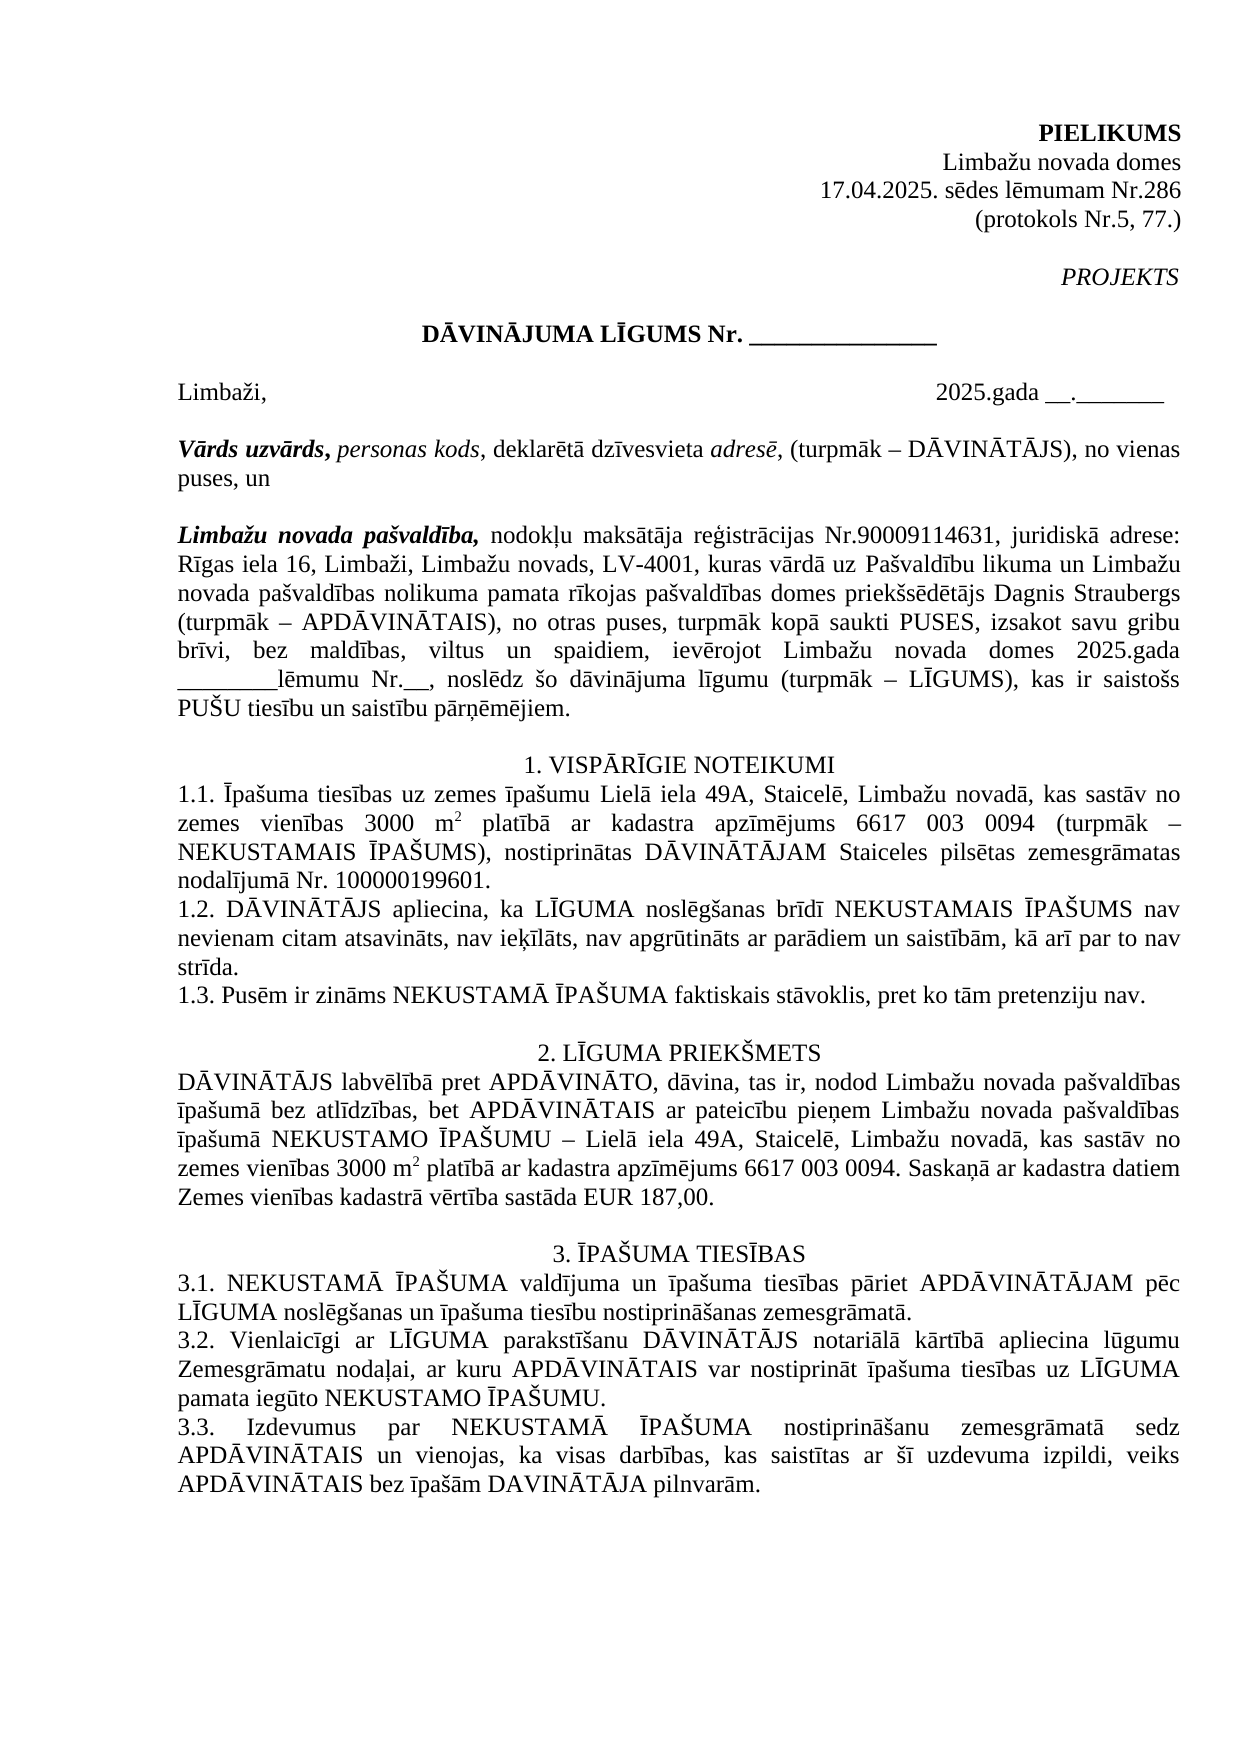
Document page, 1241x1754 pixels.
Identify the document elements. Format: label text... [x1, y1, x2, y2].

text 3.3. Izdevumus par NEKUSTAMĀ ĪPAŠUMA nostiprināšanu zemesgrāmatā sedz APDĀVINĀTAIS un vienojas, ka visas darbības, kas saistītas ar šī uzdevuma izpildi, veiks APDĀVINĀTAIS bez īpašām DAVINĀTĀJA pilnvarām. [177, 1412, 1181, 1498]
text Vārds uzvārds, personas kods, deklarētā dzīvesvieta adresē, (turpmāk – DĀVINĀTĀJS), no vienas puses, un [177, 434, 1181, 492]
text 3.1. NEKUSTAMĀ ĪPAŠUMA valdījuma un īpašuma tiesības pāriet APDĀVINĀTĀJAM pēc LĪGUMA noslēgšanas un īpašuma tiesību nostiprināšanas zemesgrāmatā. [177, 1268, 1181, 1326]
text Limbaži, 2025.gada __._______ [177, 377, 1181, 406]
text 3. ĪPAŠUMA TIESĪBAS [177, 1239, 1181, 1268]
text 1. VISPĀRĪGIE NOTEIKUMI [177, 751, 1181, 779]
text 3.2. Vienlaicīgi ar LĪGUMA parakstīšanu DĀVINĀTĀJS notariālā kārtībā apliecina lūgumu Zemesgrāmatu nodaļai, ar kuru APDĀVINĀTAIS var nostiprināt īpašuma tiesības uz LĪGUMA pamata iegūto NEKUSTAMO ĪPAŠUMU. [177, 1326, 1181, 1412]
text DĀVINĀJUMA LĪGUMS Nr. _______________ [177, 319, 1181, 348]
text PIELIKUMS [177, 118, 1181, 147]
text DĀVINĀTĀJS labvēlībā pret APDĀVINĀTO, dāvina, tas ir, nodod Limbažu novada pašvaldības īpašumā bez atlīdzības, bet APDĀVINĀTAIS ar pateicību pieņem Limbažu novada pašvaldības īpašumā NEKUSTAMO ĪPAŠUMU – Lielā iela 49A, Staicelē, Limbažu novadā, kas sastāv no zemes vienības 3000 m2 platībā ar kadastra apzīmējums 6617 003 0094. Saskaņā ar kadastra datiem Zemes vienības kadastrā vērtība sastāda EUR 187,00. [177, 1067, 1181, 1211]
text 1.3. Pusēm ir zināms NEKUSTAMĀ ĪPAŠUMA faktiskais stāvoklis, pret ko tām pretenziju nav. [177, 981, 1181, 1009]
text 2. LĪGUMA PRIEKŠMETS [177, 1038, 1181, 1067]
text 1.1. Īpašuma tiesības uz zemes īpašumu Lielā iela 49A, Staicelē, Limbažu novadā, kas sastāv no zemes vienības 3000 m2 platībā ar kadastra apzīmējums 6617 003 0094 (turpmāk – NEKUSTAMAIS ĪPAŠUMS), nostiprinātas DĀVINĀTĀJAM Staiceles pilsētas zemesgrāmatas nodalījumā Nr. 100000199601. [177, 779, 1181, 894]
text PROJEKTS [177, 262, 1181, 291]
text Limbažu novada pašvaldība, nodokļu maksātāja reģistrācijas Nr.90009114631, juridiskā adrese: Rīgas iela 16, Limbaži, Limbažu novads, LV-4001, kuras vārdā uz Pašvaldību likuma un Limbažu novada pašvaldības nolikuma pamata rīkojas pašvaldības domes priekšsēdētājs Dagnis Straubergs (turpmāk – APDĀVINĀTAIS), no otras puses, turpmāk kopā saukti PUSES, izsakot savu gribu brīvi, bez maldības, viltus un spaidiem, ievērojot Limbažu novada domes 2025.gada ________lēmumu Nr.__, noslēdz šo dāvinājuma līgumu (turpmāk – LĪGUMS), kas ir saistošs PUŠU tiesību un saistību pārņēmējiem. [177, 521, 1181, 722]
text 17.04.2025. sēdes lēmumam Nr.286 [177, 176, 1181, 204]
text Limbažu novada domes [177, 147, 1181, 176]
text 1.2. DĀVINĀTĀJS apliecina, ka LĪGUMA noslēgšanas brīdī NEKUSTAMAIS ĪPAŠUMS nav nevienam citam atsavināts, nav ieķīlāts, nav apgrūtināts ar parādiem un saistībām, kā arī par to nav strīda. [177, 894, 1181, 981]
text (protokols Nr.5, 77.) [177, 204, 1181, 233]
